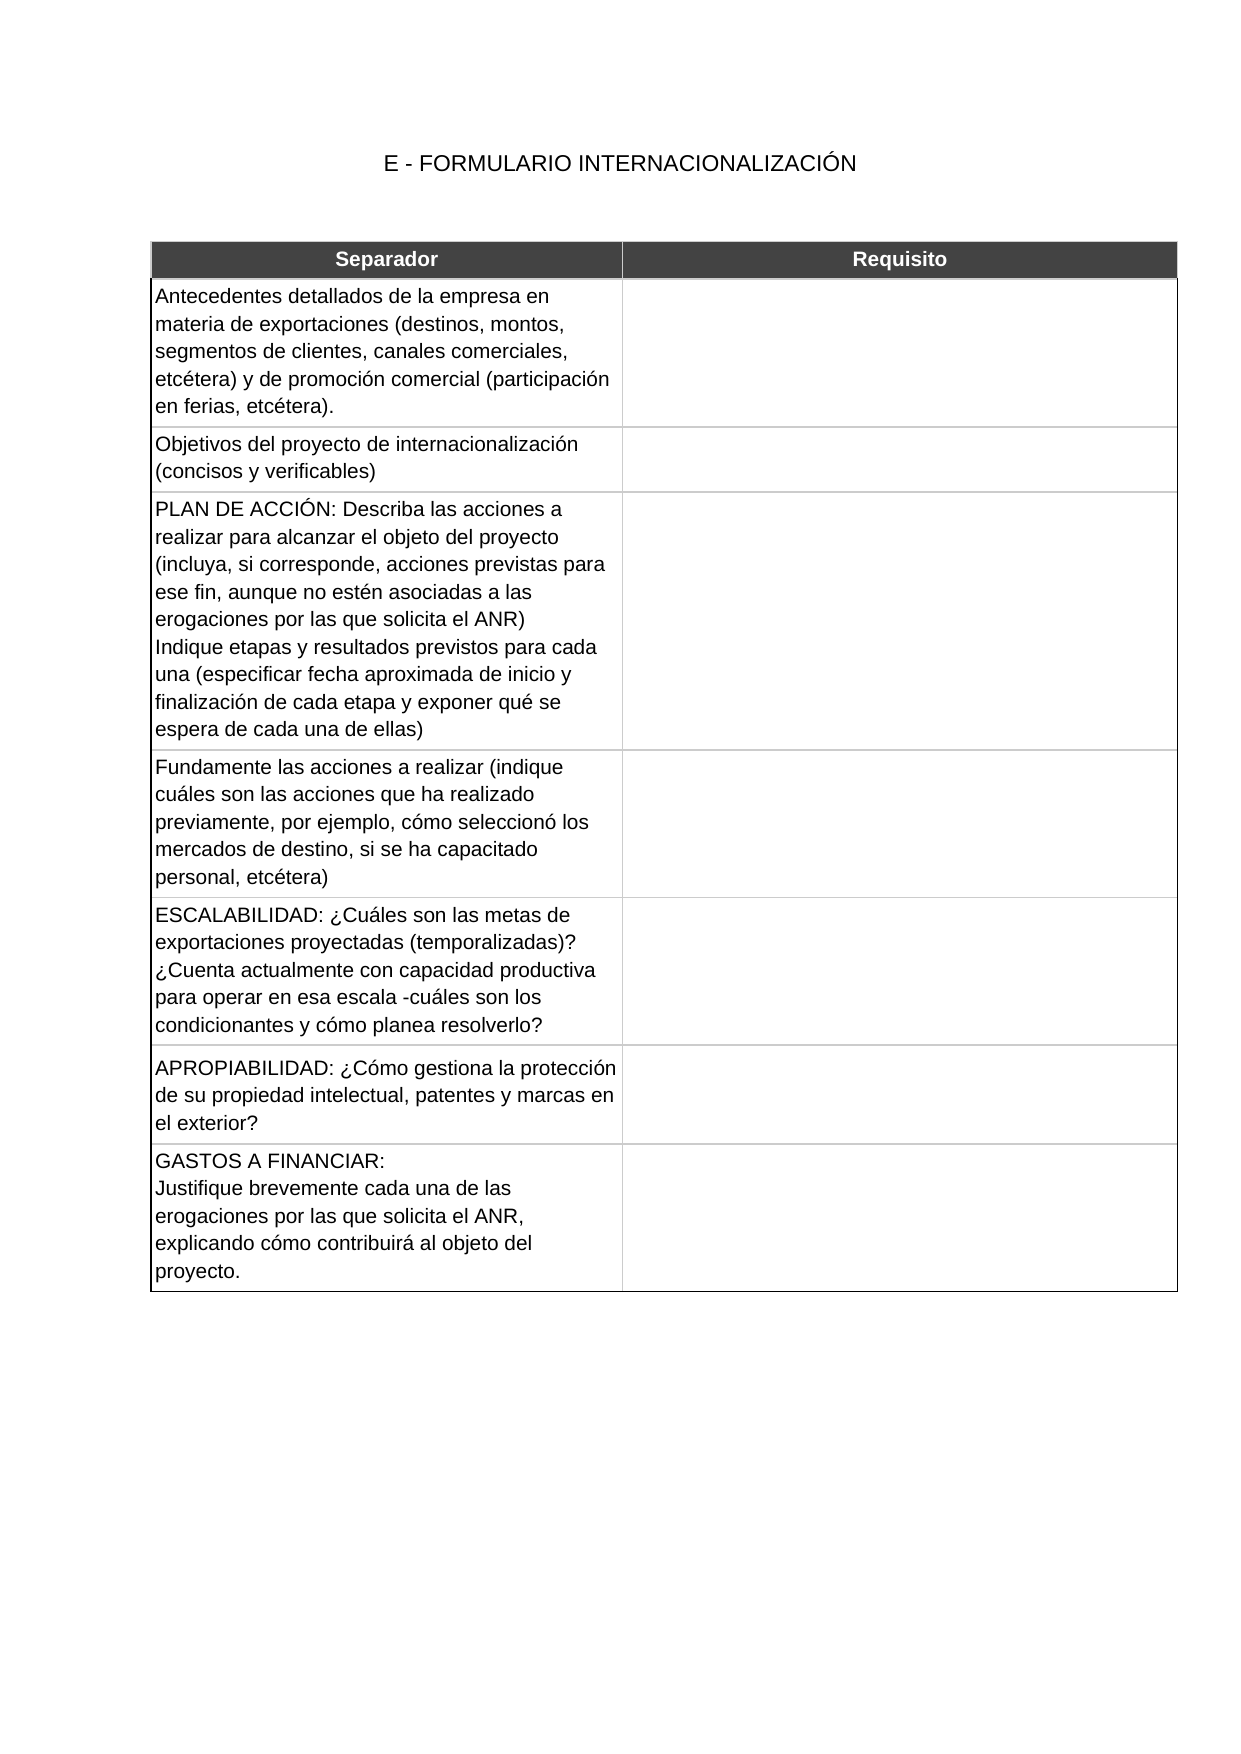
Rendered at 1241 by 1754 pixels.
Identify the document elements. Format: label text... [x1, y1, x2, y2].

table_cell APROPIABILIDAD: ¿Cómo gestiona la protección de su propiedad intelectual, patentes y marcas en el exterior? [152, 1046, 622, 1143]
table_cell Objetivos del proyecto de internacionalización (concisos y verificables) [152, 428, 622, 491]
table_cell [623, 1145, 1177, 1291]
table_cell Antecedentes detallados de la empresa en materia de exportaciones (destinos, montos, segmentos de clientes, canales comerciales, etcétera) y de promoción comercial (participación en ferias, etcétera). [152, 280, 622, 426]
table_header Requisito [623, 242, 1177, 278]
table_cell [623, 280, 1177, 426]
table_cell [623, 428, 1177, 491]
text E - FORMULARIO INTERNACIONALIZACIÓN [150, 150, 1090, 176]
table_cell [623, 1046, 1177, 1143]
table_cell [623, 751, 1177, 897]
table_cell ESCALABILIDAD: ¿Cuáles son las metas de exportaciones proyectadas (temporalizadas)? ¿Cuenta actualmente con capacidad productiva para operar en esa escala -cuáles son los condicionantes y cómo planea resolverlo? [152, 898, 622, 1044]
table_cell [623, 898, 1177, 1044]
table_cell GASTOS A FINANCIAR: Justifique brevemente cada una de las erogaciones por las que solicita el ANR, explicando cómo contribuirá al objeto del proyecto. [152, 1145, 622, 1291]
table_cell PLAN DE ACCIÓN: Describa las acciones a realizar para alcanzar el objeto del proyecto (incluya, si corresponde, acciones previstas para ese fin, aunque no estén asociadas a las erogaciones por las que solicita el ANR) Indique etapas y resultados previstos para cada una (especificar fecha aproximada de inicio y finalización de cada etapa y exponer qué se espera de cada una de ellas) [152, 493, 622, 749]
table_header Separador [152, 242, 622, 278]
table_cell Fundamente las acciones a realizar (indique cuáles son las acciones que ha realizado previamente, por ejemplo, cómo seleccionó los mercados de destino, si se ha capacitado personal, etcétera) [152, 751, 622, 897]
table_cell [623, 493, 1177, 749]
